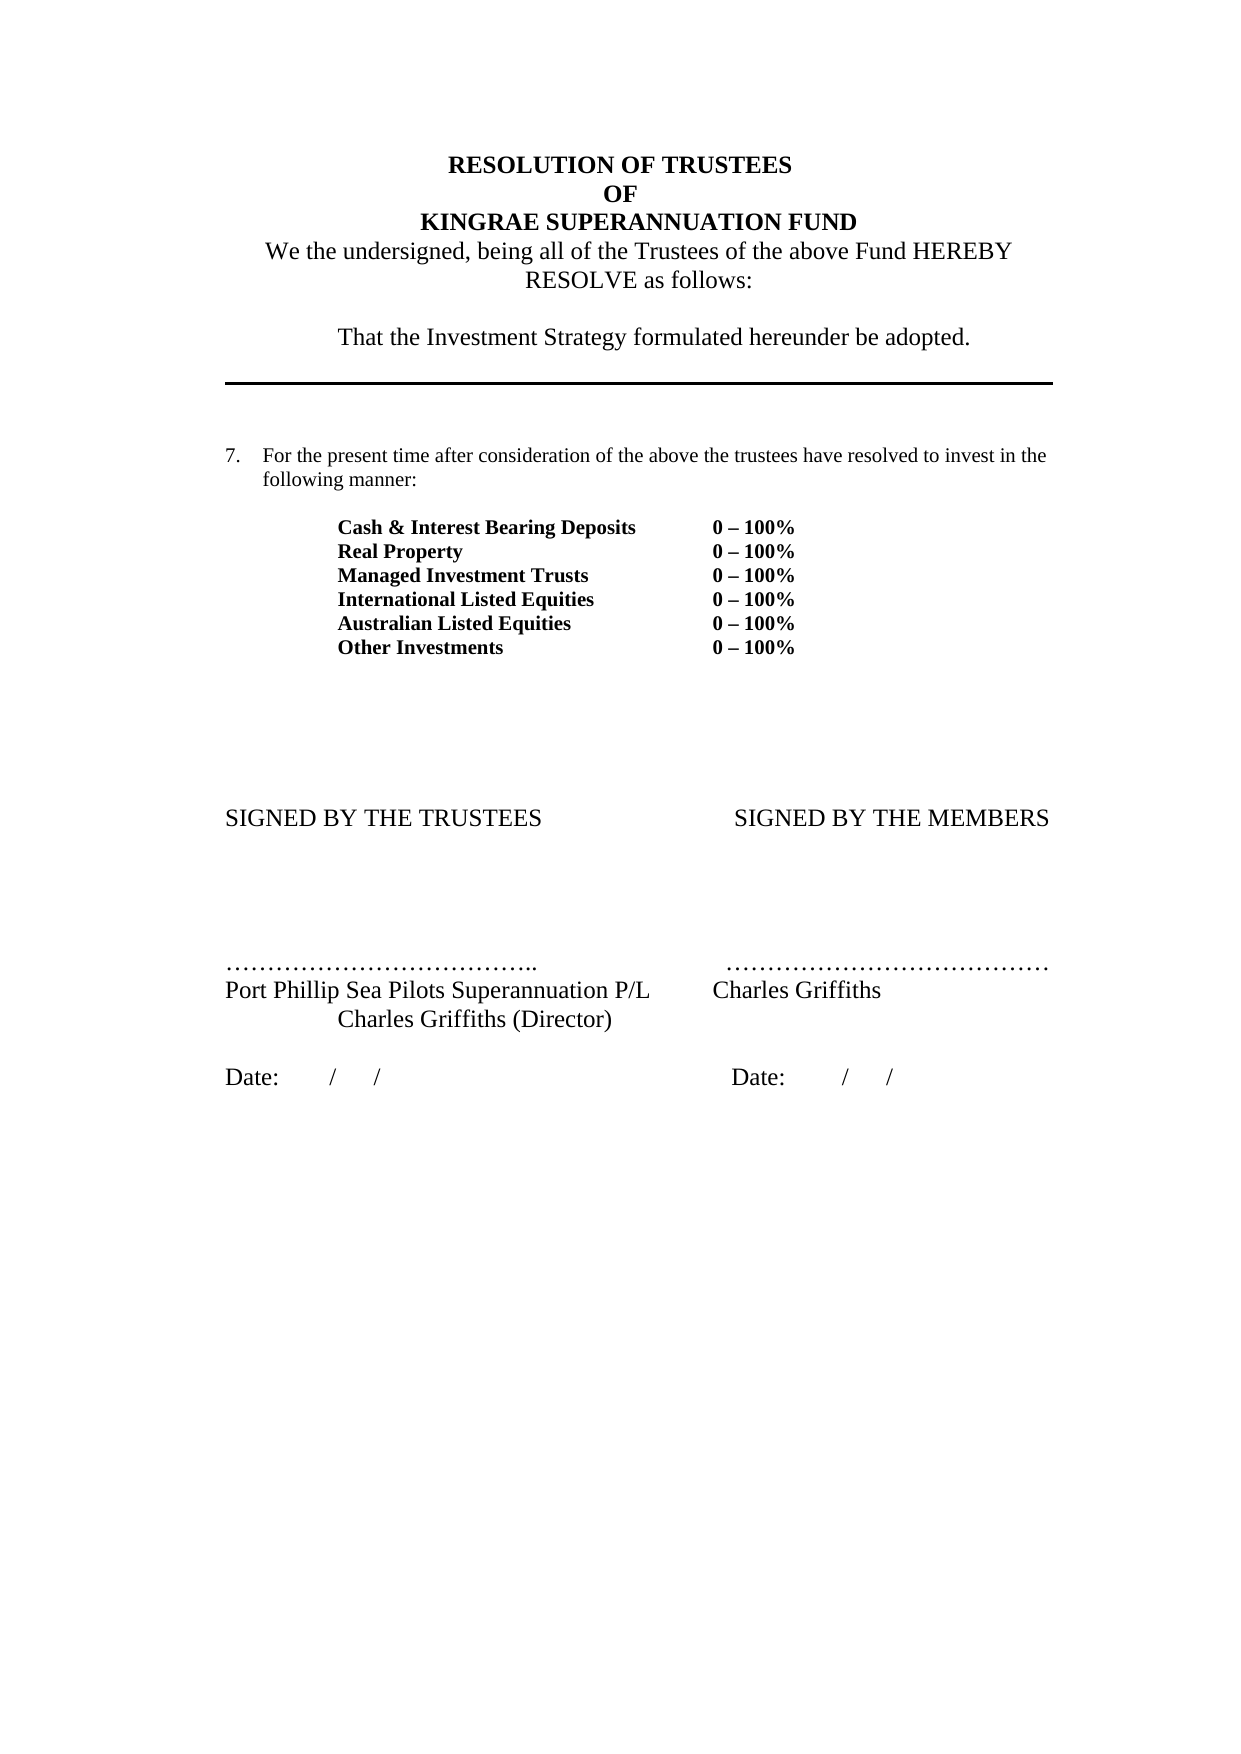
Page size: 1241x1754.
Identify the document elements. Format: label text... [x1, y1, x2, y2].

text ……………………………….. ………………………………… [225, 947, 1050, 976]
text Managed Investment Trusts 0 – 100% [337, 563, 1053, 587]
text That the Investment Strategy formulated hereunder be adopted. [225, 322, 1053, 351]
subtitle RESOLUTION OF TRUSTEES [187, 150, 1053, 179]
text International Listed Equities 0 – 100% [337, 587, 1053, 611]
text KINGRAE SUPERANNUATION FUND [225, 207, 1053, 236]
text Other Investments 0 – 100% [337, 635, 1053, 659]
text Australian Listed Equities 0 – 100% [337, 611, 1053, 635]
text SIGNED BY THE TRUSTEES SIGNED BY THE MEMBERS [225, 803, 1050, 832]
text We the undersigned, being all of the Trustees of the above Fund HEREBY RESOLVE as follows: [225, 236, 1053, 294]
text OF [187, 179, 1053, 207]
text Cash & Interest Bearing Deposits 0 – 100% [337, 515, 1053, 539]
text Port Phillip Sea Pilots Superannuation P/L Charles Griffiths Charles Griffiths (Director) [225, 976, 1053, 1033]
list For the present time after consideration of the above the trustees have resolved to invest in the following manner: [225, 443, 1053, 491]
text Real Property 0 – 100% [337, 539, 1053, 563]
text Date: / / Date: / / [225, 1062, 1053, 1091]
